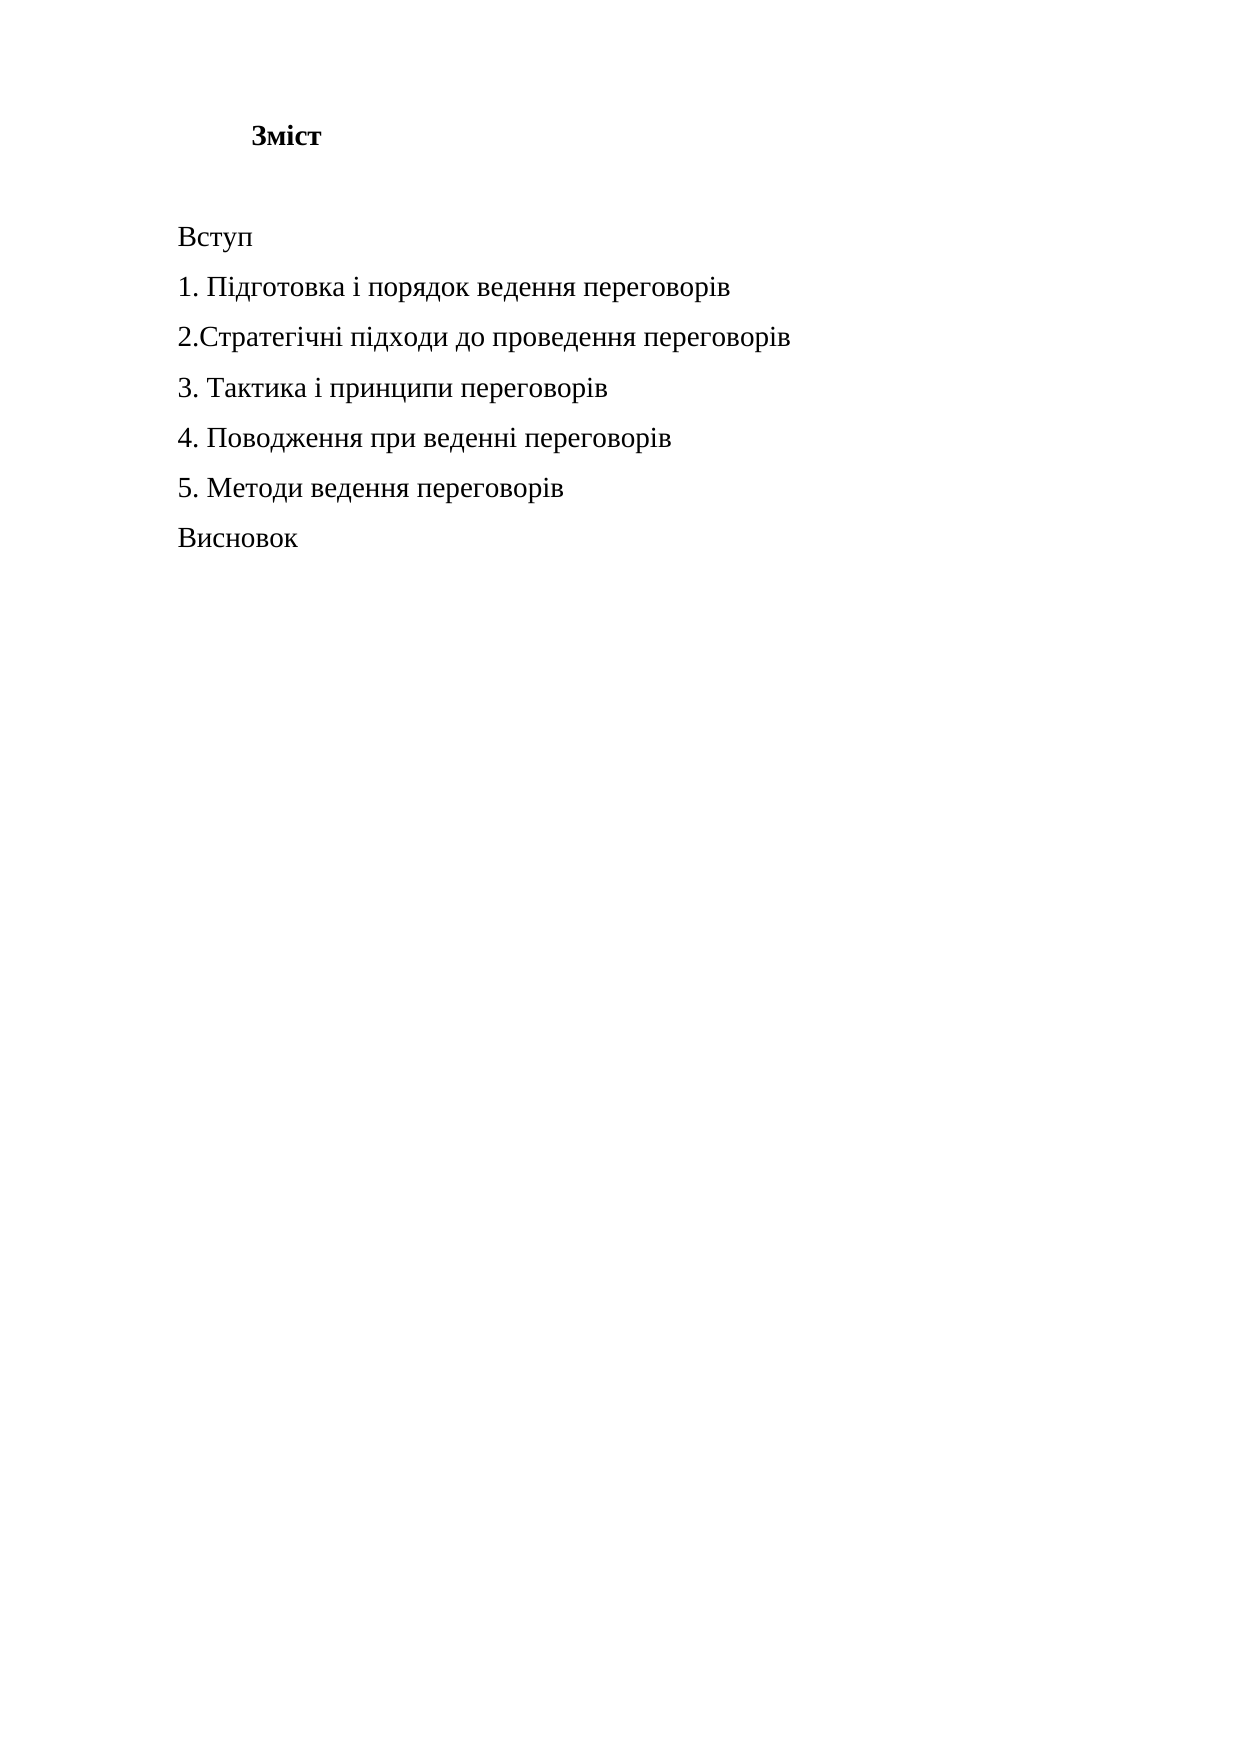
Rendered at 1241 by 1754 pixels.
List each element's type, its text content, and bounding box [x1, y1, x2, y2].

text 5. Методи ведення переговорів [177, 470, 1152, 504]
text Висновок [177, 521, 1152, 554]
text Зміст [177, 118, 1152, 152]
text 4. Поводження при веденні переговорів [177, 420, 1152, 453]
text 3. Тактика і принципи переговорів [177, 370, 1152, 403]
text 1. Підготовка і порядок ведення переговорів [177, 269, 1152, 303]
text 2.Стратегічні підходи до проведення переговорів [177, 319, 1152, 353]
text Вступ [177, 219, 1152, 252]
